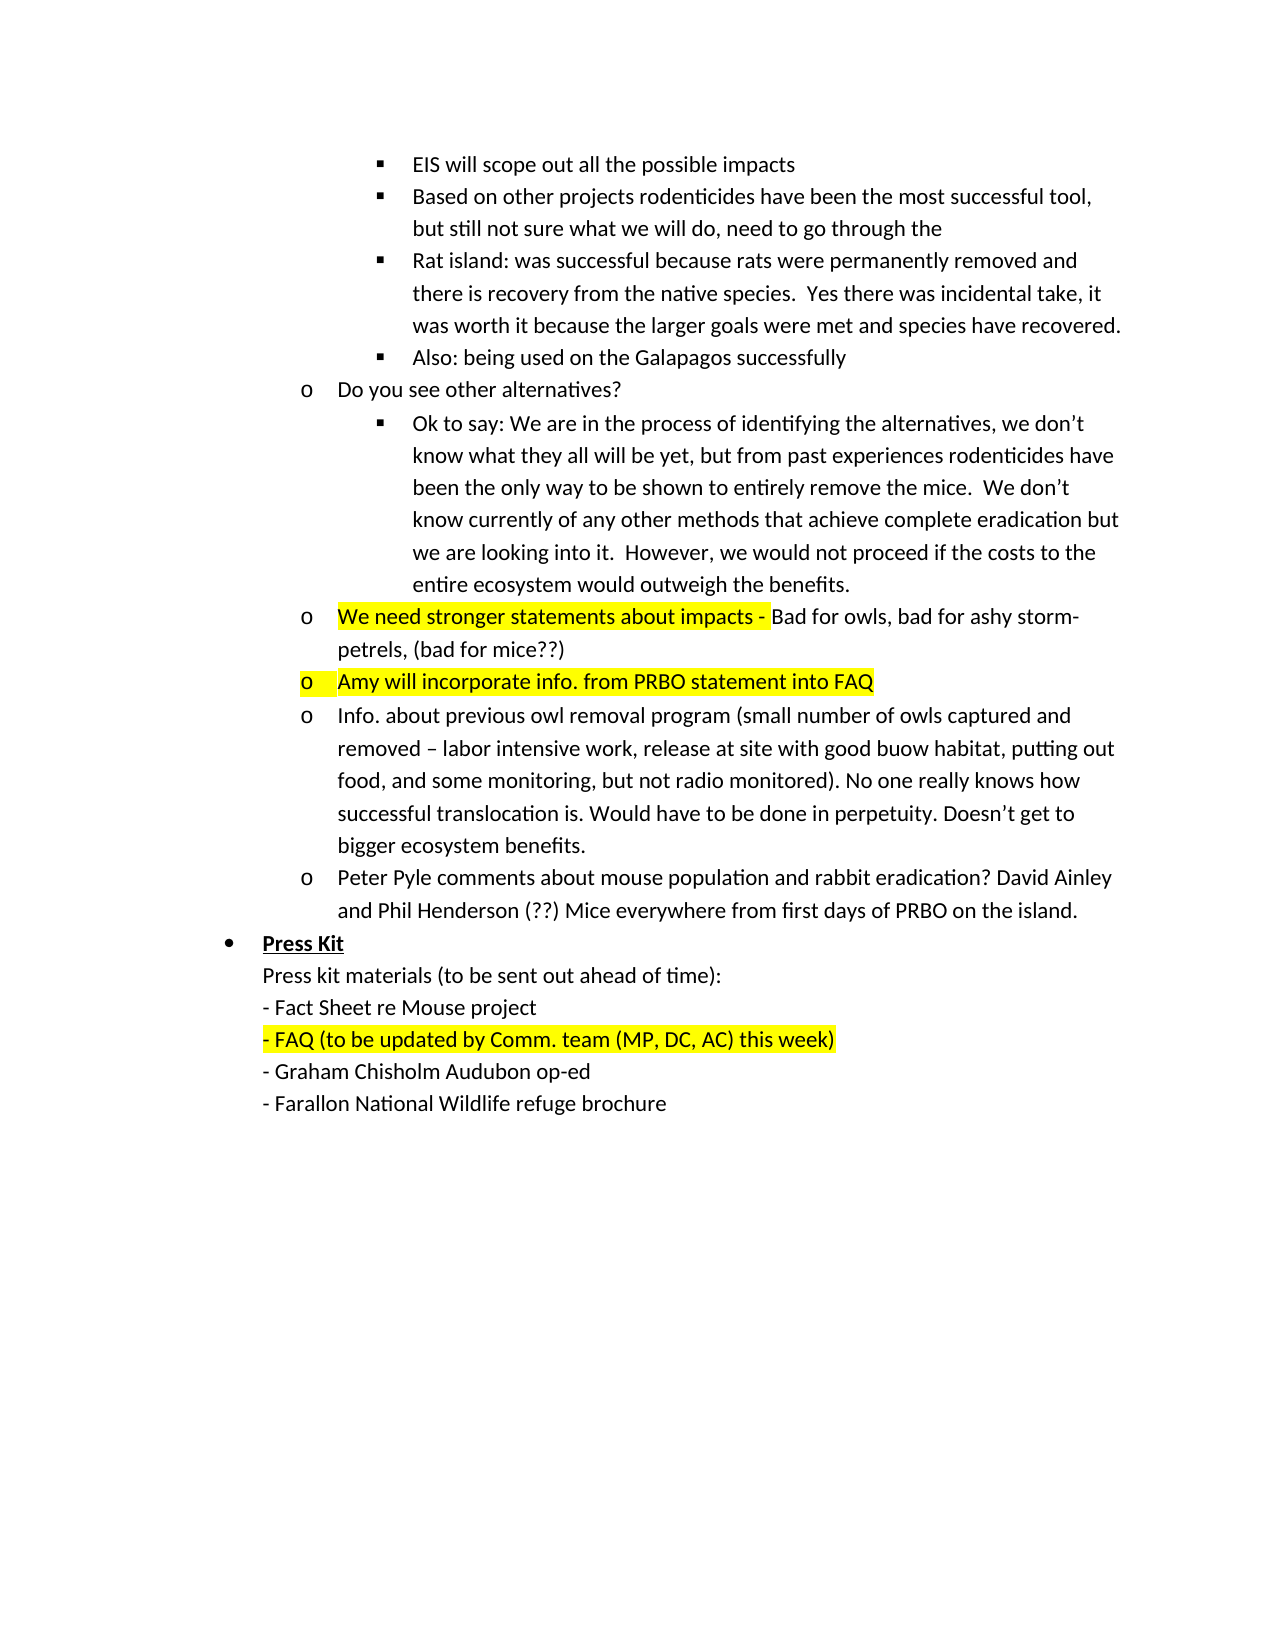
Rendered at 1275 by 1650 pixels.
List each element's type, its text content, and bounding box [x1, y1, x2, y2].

list Ok to say: We are in the process of identifying the alternatives, we don’t know what they all will be yet, but from past experiences rodenticides have been the only way to be shown to entirely remove the mice. We don’t know currently of any other methods that achieve complete eradication but we are looking into it. However, we would not proceed if the costs to the entire ecosystem would outweigh the benefits. [375, 409, 1125, 598]
list Info. about previous owl removal program (small number of owls captured and removed – labor intensive work, release at site with good buow habitat, putting out food, and some monitoring, but not radio monitored). No one really knows how successful translocation is. Would have to be done in perpetuity. Doesn’t get to bigger ecosystem benefits. [300, 701, 1125, 859]
list Press Kit [225, 929, 1125, 957]
list Do you see other alternatives? [300, 375, 1125, 404]
list Based on other projects rodenticides have been the most successful tool, but still not sure what we will do, need to go through the [375, 182, 1125, 242]
list Also: being used on the Galapagos successfully [375, 343, 1125, 371]
list We need stronger statements about impacts - Bad for owls, bad for ashy storm-petrels, (bad for mice??) [300, 602, 1125, 663]
list Press kit materials (to be sent out ahead of time): - Fact Sheet re Mouse project - FAQ (to be updated by Comm. team (MP, DC, AC) this week) - Graham Chisholm Audubon op-ed - Farallon National Wildlife refuge brochure [262, 961, 1125, 1118]
list Amy will incorporate info. from PRBO statement into FAQ [300, 667, 1125, 697]
list EIS will scope out all the possible impacts [375, 150, 1125, 178]
list Peter Pyle comments about mouse population and rabbit eradication? David Ainley and Phil Henderson (??) Mice everywhere from first days of PRBO on the island. [300, 863, 1125, 924]
list Rat island: was successful because rats were permanently removed and there is recovery from the native species. Yes there was incidental take, it was worth it because the larger goals were met and species have recovered. [375, 247, 1125, 339]
